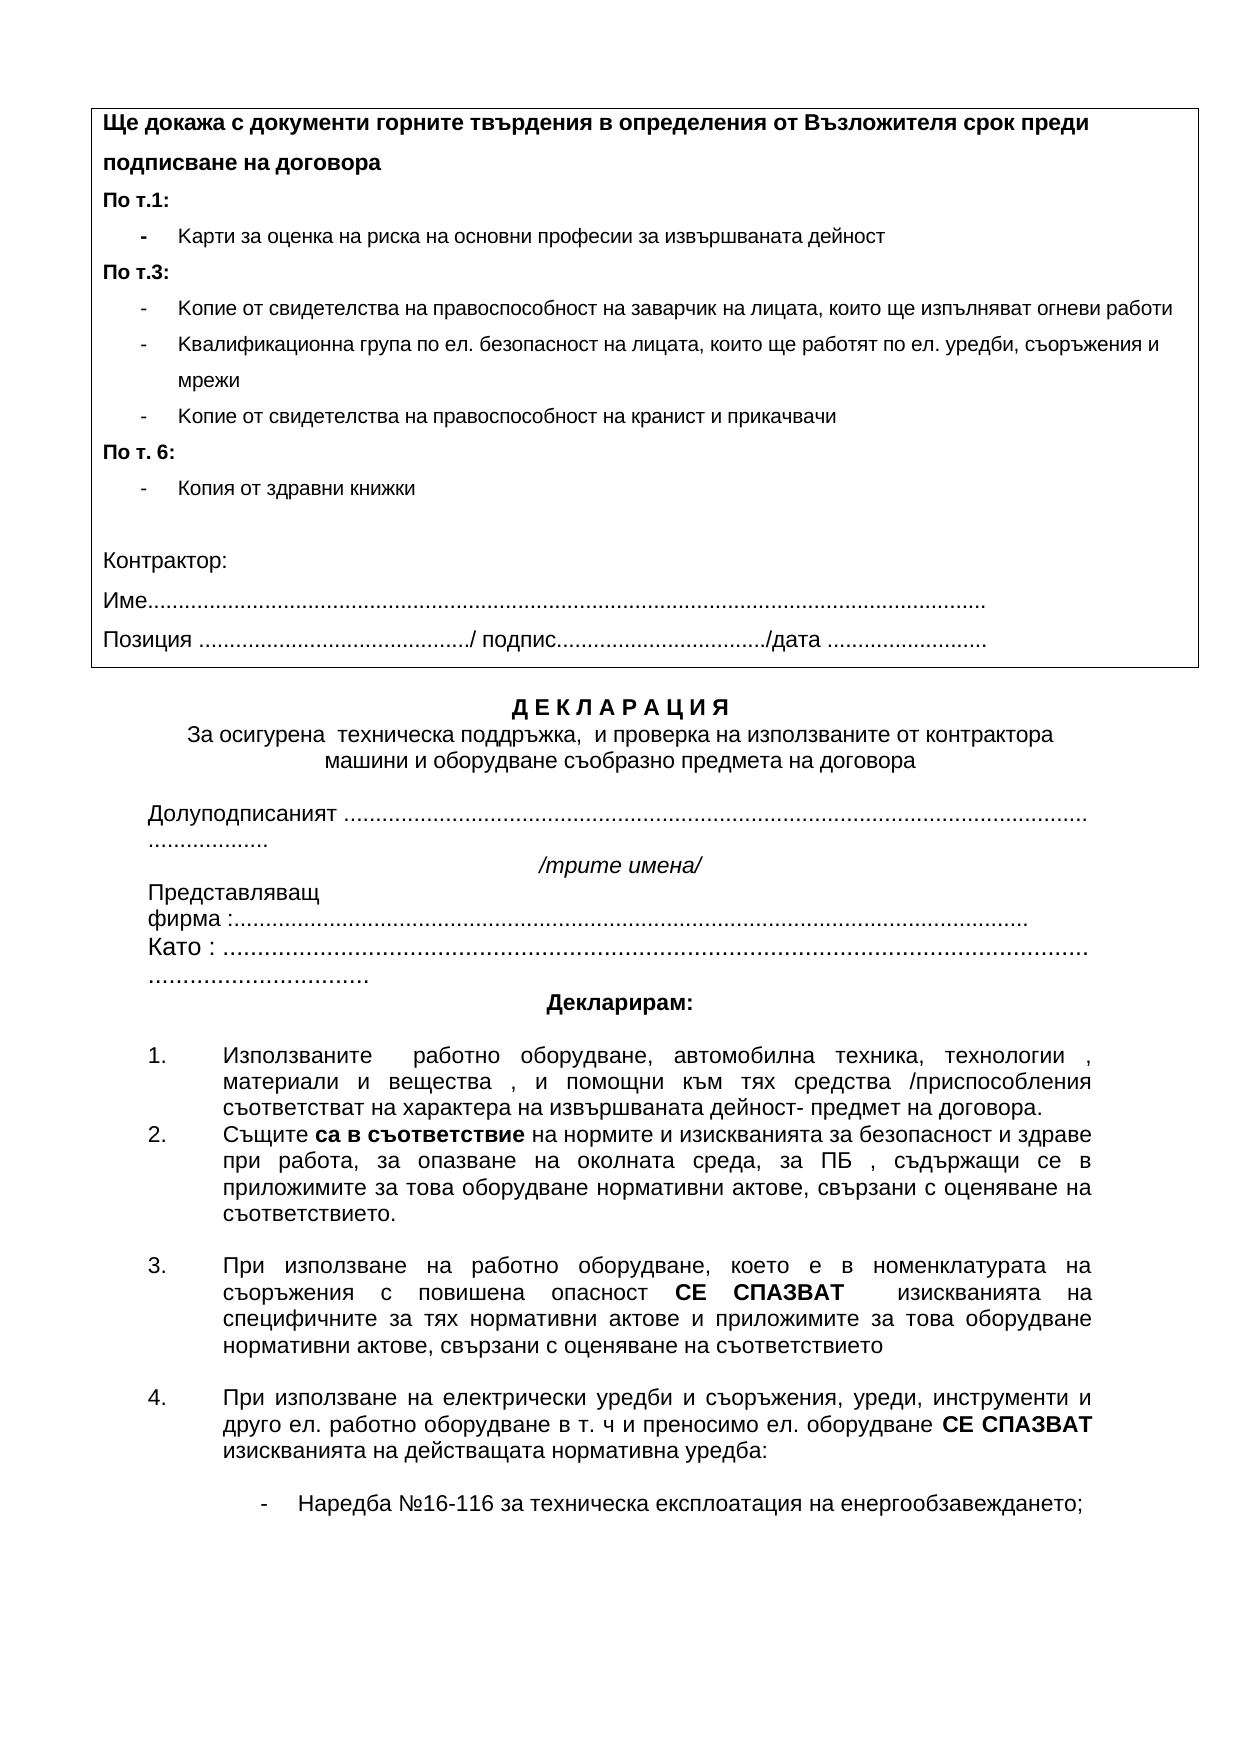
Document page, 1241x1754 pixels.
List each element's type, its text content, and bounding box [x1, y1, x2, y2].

list Същите са в съответствие на нормите и изискванията за безопасност и здраве при работа, за опазване на околната среда, за ПБ , съдържащи се в приложимите за това оборудване нормативни актове, свързани с оценяване на съответствието. [148, 1121, 1092, 1226]
table_cell Ще докажа с документи горните твърдения в определения от Възложителя срок преди подписване на договора По т.1: Kарти за оценка на риска на основни професии за извършваната дейност По т.3: Kопие от свидетелства на правоспособност на заварчик на лицата, които ще изпълняват огневи работи Kвалификационна група по ел. безопасност на лицата, които ще работят по ел. уредби, съоръжения и мрежи Kопие от свидетелства на правоспособност на кранист и прикачвачи По т. 6: Копия от здравни книжки Контрактор: Име........................................................................................................................................ Позиция ............................................/ подпис................................../дата .......................... [92, 109, 1198, 667]
text Долуподписаният ........................................................................................................................................ [148, 800, 1092, 852]
list При използване на електрически уредби и съоръжения, уреди, инструменти и друго ел. работно оборудване в т. ч и преносимо ел. оборудване СЕ СПАЗВАТ изискванията на действащата нормативна уредба: [148, 1384, 1092, 1463]
text Декларирам: [148, 989, 1092, 1015]
list При използване на работно оборудване, което е в номенклатурата на съоръжения с повишена опасност СЕ СПАЗВАТ изискванията на специфичните за тях нормативни актове и приложимите за това оборудване нормативни актове, свързани с оценяване на съответствието [148, 1252, 1092, 1358]
text /трите имена/ [148, 852, 1092, 879]
text Като : ............................................................................................................................................................. [148, 931, 1092, 989]
list Използваните работно оборудване, автомобилна техника, технологии , материали и вещества , и помощни към тях средства /приспособления съответстват на характера на извършваната дейност- предмет на договора. [148, 1042, 1092, 1121]
text За осигурена техническа поддръжка, и проверка на използваните от контрактора машини и оборудване съобразно предмета на договора [148, 721, 1092, 773]
text Представляващ фирма :............................................................................................................................. [148, 879, 1092, 931]
list Наредба №16-116 за техническа експлоатация на енергообзавеждането; [260, 1490, 1092, 1516]
text Д Е К Л А Р А Ц И Я [148, 694, 1092, 721]
